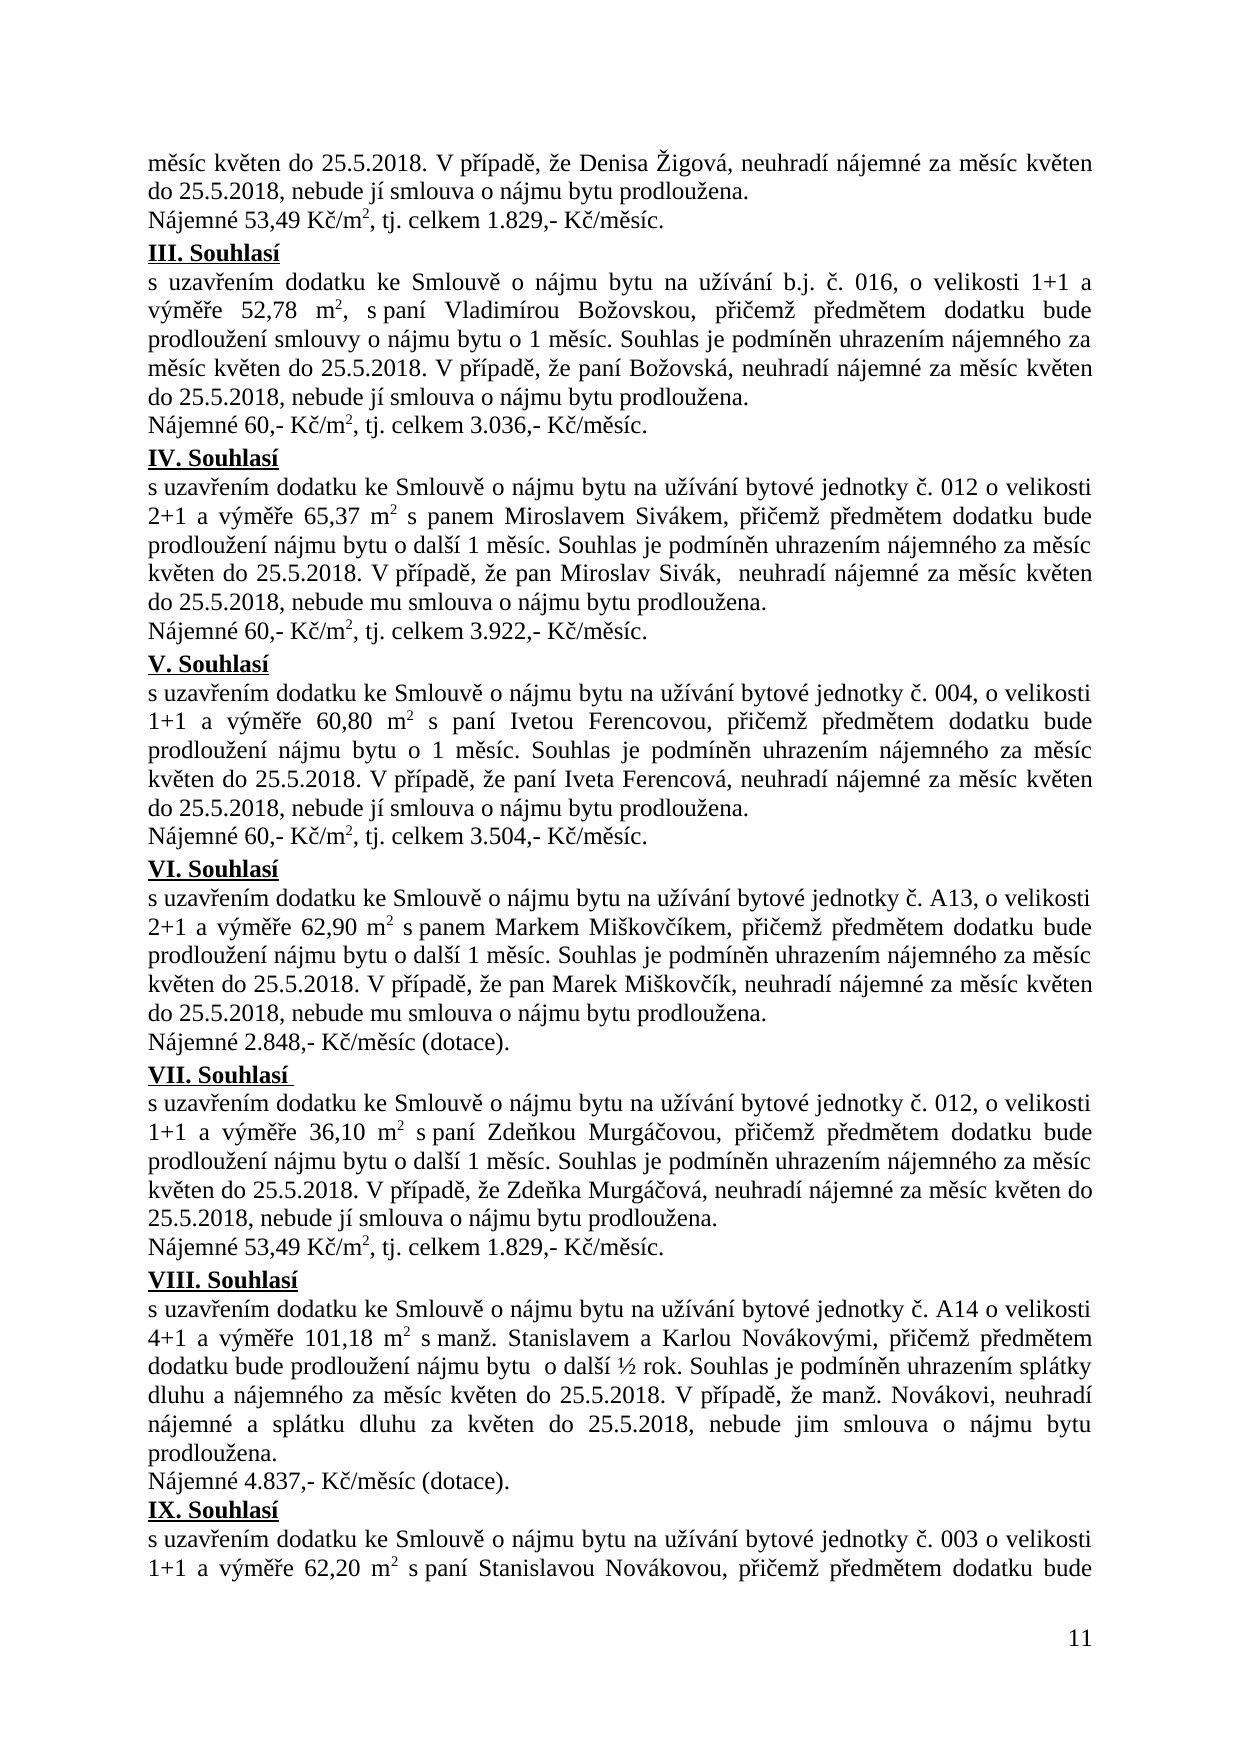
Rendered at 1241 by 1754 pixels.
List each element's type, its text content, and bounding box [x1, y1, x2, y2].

text s uzavřením dodatku ke Smlouvě o nájmu bytu na užívání bytové jednotky č. A13, o velikosti 2+1 a výměře 62,90 m2 s panem Markem Miškovčíkem, přičemž předmětem dodatku bude prodloužení nájmu bytu o další 1 měsíc. Souhlas je podmíněn uhrazením nájemného za měsíc květen do 25.5.2018. V případě, že pan Marek Miškovčík, neuhradí nájemné za měsíc květen do 25.5.2018, nebude mu smlouva o nájmu bytu prodloužena. [148, 883, 1093, 1027]
subtitle IV. Souhlasí [148, 443, 1093, 472]
text Nájemné 53,49 Kč/m2, tj. celkem 1.829,- Kč/měsíc. [148, 205, 1093, 234]
text IX. Souhlasí [148, 1495, 1093, 1524]
text s uzavřením dodatku ke Smlouvě o nájmu bytu na užívání bytové jednotky č. 004, o velikosti 1+1 a výměře 60,80 m2 s paní Ivetou Ferencovou, přičemž předmětem dodatku bude prodloužení nájmu bytu o 1 měsíc. Souhlas je podmíněn uhrazením nájemného za měsíc květen do 25.5.2018. V případě, že paní Iveta Ferencová, neuhradí nájemné za měsíc květen do 25.5.2018, nebude jí smlouva o nájmu bytu prodloužena. [148, 678, 1093, 821]
text s uzavřením dodatku ke Smlouvě o nájmu bytu na užívání bytové jednotky č. A14 o velikosti 4+1 a výměře 101,18 m2 s manž. Stanislavem a Karlou Novákovými, přičemž předmětem dodatku bude prodloužení nájmu bytu o další ½ rok. Souhlas je podmíněn uhrazením splátky dluhu a nájemného za měsíc květen do 25.5.2018. V případě, že manž. Novákovi, neuhradí nájemné a splátku dluhu za květen do 25.5.2018, nebude jim smlouva o nájmu bytu prodloužena. [148, 1294, 1093, 1466]
text Nájemné 4.837,- Kč/měsíc (dotace). [148, 1466, 1093, 1495]
text s uzavřením dodatku ke Smlouvě o nájmu bytu na užívání b.j. č. 016, o velikosti 1+1 a výměře 52,78 m2, s paní Vladimírou Božovskou, přičemž předmětem dodatku bude prodloužení smlouvy o nájmu bytu o 1 měsíc. Souhlas je podmíněn uhrazením nájemného za měsíc květen do 25.5.2018. V případě, že paní Božovská, neuhradí nájemné za měsíc květen do 25.5.2018, nebude jí smlouva o nájmu bytu prodloužena. [148, 267, 1093, 411]
text Nájemné 60,- Kč/m2, tj. celkem 3.504,- Kč/měsíc. [148, 821, 1093, 850]
text Nájemné 60,- Kč/m2, tj. celkem 3.036,- Kč/měsíc. [148, 411, 1093, 439]
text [148, 148, 1093, 205]
text Nájemné 60,- Kč/m2, tj. celkem 3.922,- Kč/měsíc. [148, 616, 1093, 645]
subtitle V. Souhlasí [148, 649, 1093, 678]
text Nájemné 53,49 Kč/m2, tj. celkem 1.829,- Kč/měsíc. [148, 1232, 1093, 1261]
text s uzavřením dodatku ke Smlouvě o nájmu bytu na užívání bytové jednotky č. 012 o velikosti 2+1 a výměře 65,37 m2 s panem Miroslavem Sivákem, přičemž předmětem dodatku bude prodloužení nájmu bytu o další 1 měsíc. Souhlas je podmíněn uhrazením nájemného za měsíc květen do 25.5.2018. V případě, že pan Miroslav Sivák, neuhradí nájemné za měsíc květen do 25.5.2018, nebude mu smlouva o nájmu bytu prodloužena. [148, 472, 1093, 616]
text Nájemné 2.848,- Kč/měsíc (dotace). [148, 1027, 1093, 1056]
subtitle III. Souhlasí [148, 238, 1093, 267]
subtitle VIII. Souhlasí [148, 1265, 1093, 1294]
subtitle VI. Souhlasí [148, 854, 1093, 883]
text s uzavřením dodatku ke Smlouvě o nájmu bytu na užívání bytové jednotky č. 012, o velikosti 1+1 a výměře 36,10 m2 s paní Zdeňkou Murgáčovou, přičemž předmětem dodatku bude prodloužení nájmu bytu o další 1 měsíc. Souhlas je podmíněn uhrazením nájemného za měsíc květen do 25.5.2018. V případě, že Zdeňka Murgáčová, neuhradí nájemné za měsíc květen do 25.5.2018, nebude jí smlouva o nájmu bytu prodloužena. [148, 1088, 1093, 1232]
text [148, 1524, 1093, 1581]
subtitle VII. Souhlasí [148, 1060, 1093, 1088]
